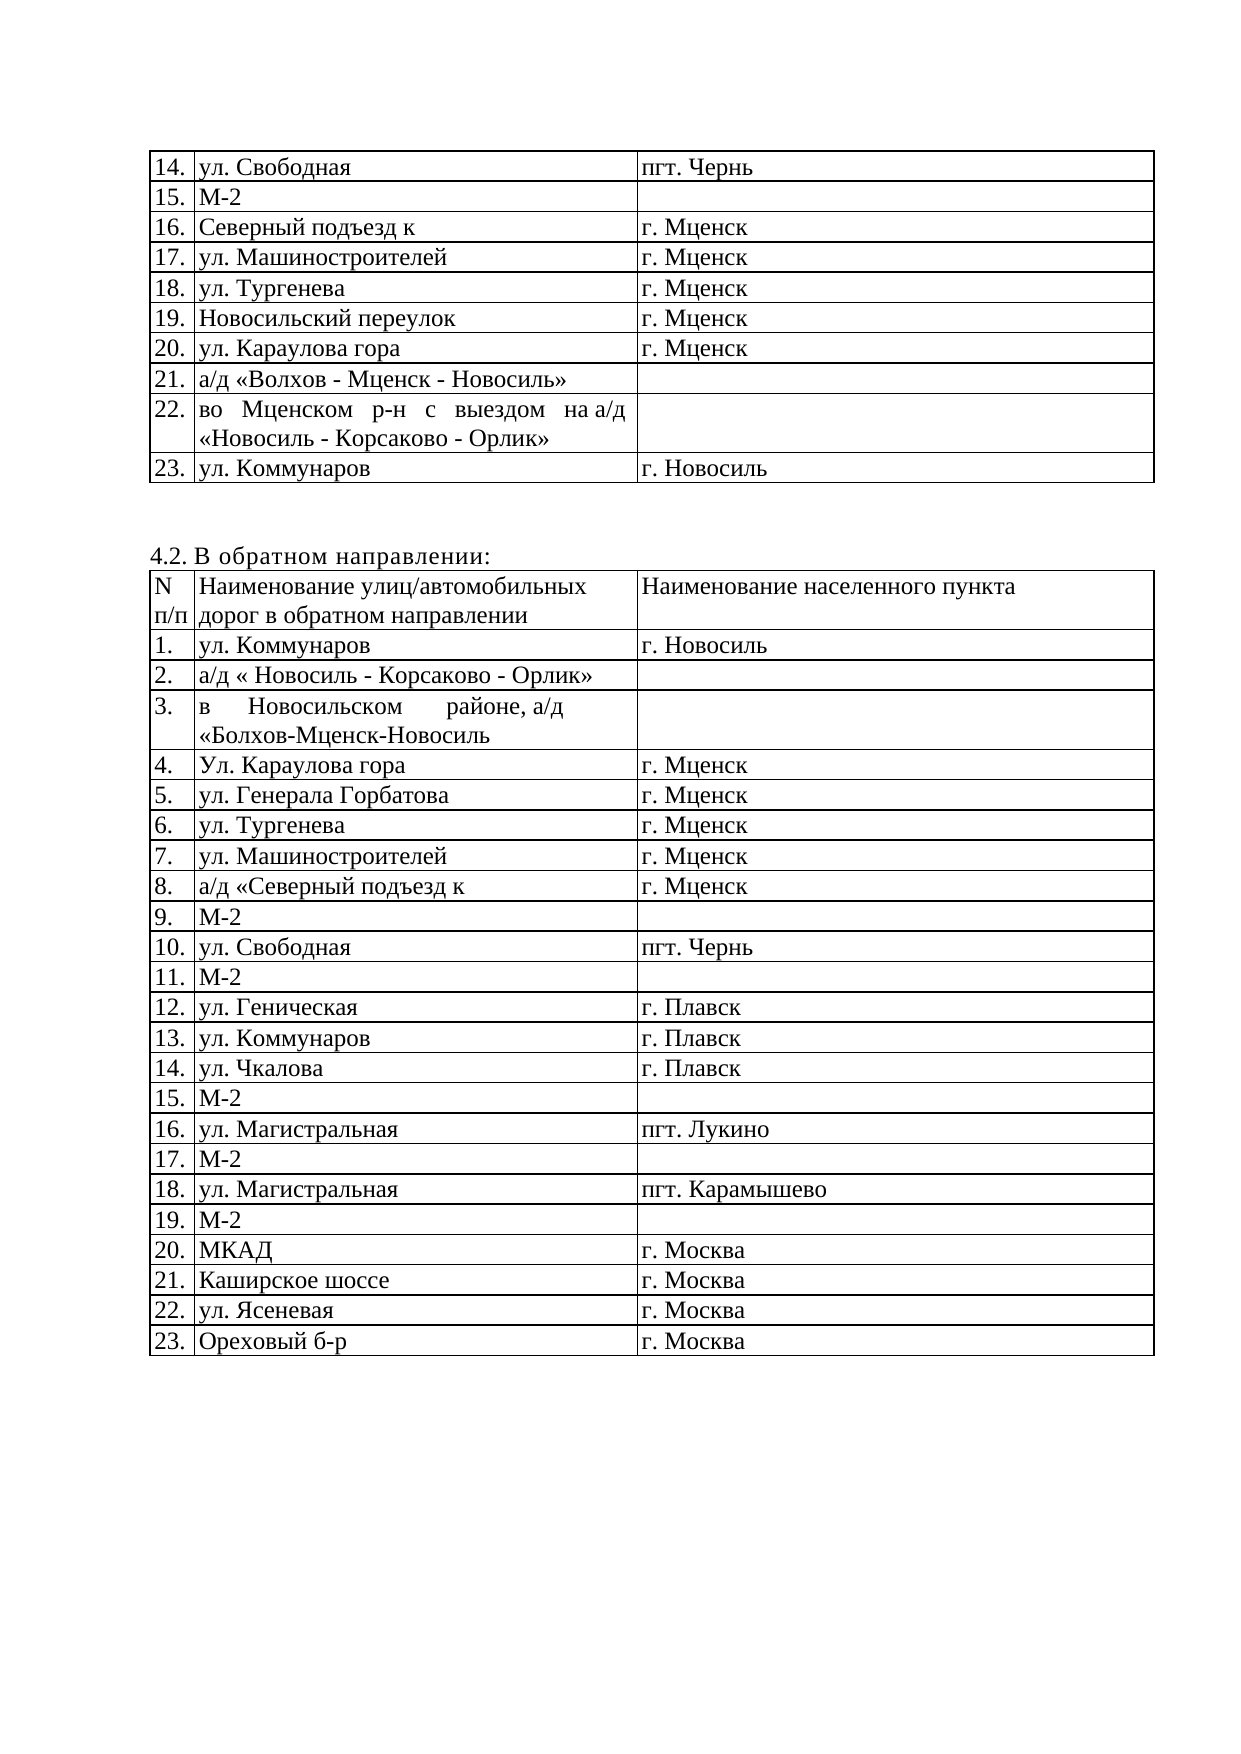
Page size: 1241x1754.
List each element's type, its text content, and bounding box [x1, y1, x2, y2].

table_cell 11. [151, 962, 194, 991]
table_cell г. Мценск [638, 811, 1153, 839]
table_cell Каширское шоссе [195, 1265, 637, 1294]
table_cell ул. Чкалова [195, 1053, 637, 1082]
table_cell М-2 [195, 962, 637, 991]
table_cell 18. [151, 1175, 194, 1203]
table_cell 16. [151, 212, 194, 241]
table_cell пгт. Карамышево [638, 1175, 1153, 1203]
table_cell 18. [151, 273, 194, 302]
table_cell [638, 1144, 1153, 1173]
table_cell 13. [151, 1023, 194, 1052]
table_cell г. Плавск [638, 993, 1153, 1021]
table_cell г. Мценск [638, 780, 1153, 809]
table_cell а/д «Волхов - Мценск - Новосиль» [195, 364, 637, 392]
table_cell г. Москва [638, 1326, 1153, 1355]
table_cell ул. Коммунаров [195, 453, 637, 482]
table_cell 8. [151, 871, 194, 900]
table_header Наименование населенного пункта [638, 571, 1153, 629]
table_cell 9. [151, 902, 194, 930]
table_cell во Мценском р-н с выездом на а/д «Новосиль - Корсаково - Орлик» [195, 394, 637, 452]
table_cell в Новосильском районе, а/д «Болхов-Мценск-Новосиль [195, 691, 637, 748]
table_cell 15. [151, 182, 194, 211]
table_cell ул. Геническая [195, 993, 637, 1021]
table_cell ул. Машиностроителей [195, 841, 637, 870]
table_cell г. Москва [638, 1235, 1153, 1264]
table_cell М-2 [195, 1144, 637, 1173]
table_cell г. Мценск [638, 303, 1153, 332]
table_header Наименование улиц/автомобильных дорог в обратном направлении [195, 571, 637, 629]
table_cell 3. [151, 691, 194, 748]
table_cell 5. [151, 780, 194, 809]
table_cell [638, 902, 1153, 930]
table_cell Ореховый б-р [195, 1326, 637, 1355]
table_cell ул. Свободная [195, 932, 637, 961]
table_cell 22. [151, 1296, 194, 1324]
table_cell МКАД [195, 1235, 637, 1264]
table_cell пгт. Чернь [638, 152, 1153, 180]
table_cell М-2 [195, 1083, 637, 1112]
table_cell а/д « Новосиль - Корсаково - Орлик» [195, 661, 637, 689]
table_cell [638, 691, 1153, 748]
table_cell а/д «Северный подъезд к [195, 871, 637, 900]
table_cell г. Мценск [638, 841, 1153, 870]
table_cell 22. [151, 394, 194, 452]
table_cell 6. [151, 811, 194, 839]
table_cell ул. Магистральная [195, 1175, 637, 1203]
table_cell [638, 962, 1153, 991]
table_cell Северный подъезд к [195, 212, 637, 241]
table_cell 20. [151, 333, 194, 362]
table_cell 14. [151, 1053, 194, 1082]
table_cell ул. Тургенева [195, 811, 637, 839]
table_cell М-2 [195, 902, 637, 930]
table_cell 23. [151, 453, 194, 482]
table_cell г. Плавск [638, 1053, 1153, 1082]
table_cell 15. [151, 1083, 194, 1112]
table_cell 10. [151, 932, 194, 961]
table_cell 2. [151, 661, 194, 689]
table_cell ул. Коммунаров [195, 630, 637, 659]
table_cell 7. [151, 841, 194, 870]
table_cell [638, 661, 1153, 689]
table_cell 4. [151, 750, 194, 779]
table_cell 1. [151, 630, 194, 659]
table_cell ул. Магистральная [195, 1114, 637, 1142]
table_cell 17. [151, 1144, 194, 1173]
table_cell г. Москва [638, 1296, 1153, 1324]
table_cell 21. [151, 1265, 194, 1294]
table_cell Новосильский переулок [195, 303, 637, 332]
table_cell г. Плавск [638, 1023, 1153, 1052]
table_cell ул. Тургенева [195, 273, 637, 302]
table_cell ул. Свободная [195, 152, 637, 180]
table_cell ул. Коммунаров [195, 1023, 637, 1052]
table_cell [638, 182, 1153, 211]
table_cell г. Москва [638, 1265, 1153, 1294]
table_cell г. Мценск [638, 871, 1153, 900]
table_cell ул. Караулова гора [195, 333, 637, 362]
table_cell ул. Ясеневая [195, 1296, 637, 1324]
table_cell ул. Машиностроителей [195, 243, 637, 271]
table_cell М-2 [195, 182, 637, 211]
table_header N п/п [151, 571, 194, 629]
table_cell [638, 1083, 1153, 1112]
table_cell 17. [151, 243, 194, 271]
table_cell [638, 364, 1153, 392]
text 4.2. В обратном направлении: [150, 541, 1090, 570]
table_cell 20. [151, 1235, 194, 1264]
table_cell пгт. Чернь [638, 932, 1153, 961]
table_cell 12. [151, 993, 194, 1021]
table_cell г. Мценск [638, 750, 1153, 779]
table_cell г. Новосиль [638, 630, 1153, 659]
table_cell Ул. Караулова гора [195, 750, 637, 779]
table_cell 14. [151, 152, 194, 180]
table_cell 21. [151, 364, 194, 392]
table_cell г. Мценск [638, 212, 1153, 241]
table_cell г. Мценск [638, 273, 1153, 302]
table_cell [638, 1205, 1153, 1233]
table_cell г. Мценск [638, 333, 1153, 362]
table_cell 23. [151, 1326, 194, 1355]
table_cell 16. [151, 1114, 194, 1142]
table_cell 19. [151, 303, 194, 332]
table_cell 19. [151, 1205, 194, 1233]
table_cell г. Новосиль [638, 453, 1153, 482]
table_cell [638, 394, 1153, 452]
table_cell г. Мценск [638, 243, 1153, 271]
table_cell М-2 [195, 1205, 637, 1233]
table_cell пгт. Лукино [638, 1114, 1153, 1142]
table_cell ул. Генерала Горбатова [195, 780, 637, 809]
